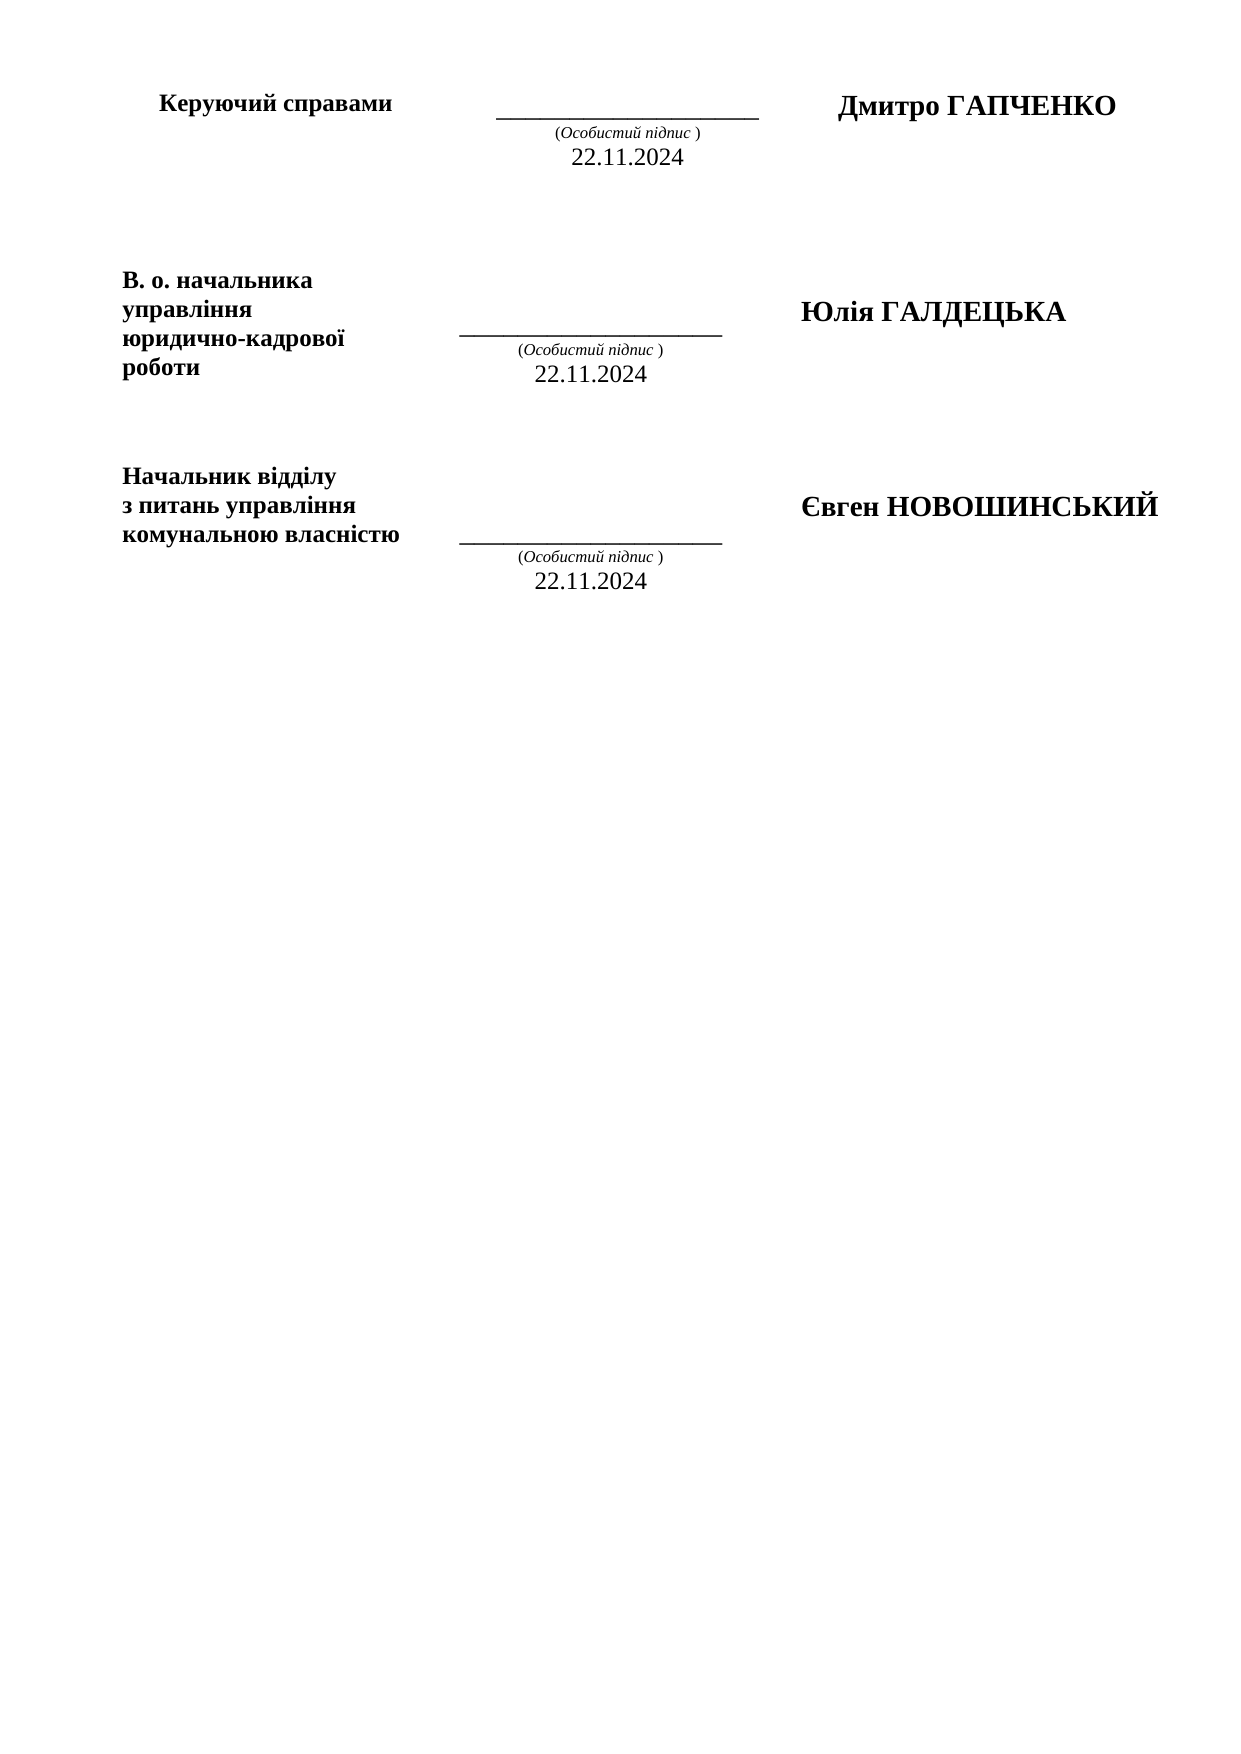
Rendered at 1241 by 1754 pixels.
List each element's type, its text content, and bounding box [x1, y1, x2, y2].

table_cell Євген НОВОШИНСЬКИЙ [775, 461, 1188, 719]
table_header __________________ (Особистий підпис ) 22.11.2024 [406, 266, 775, 461]
table_header Керуючий справами [148, 89, 443, 239]
table_cell __________________ (Особистий підпис ) 22.11.2024 [406, 461, 775, 719]
table_header __________________ (Особистий підпис ) 22.11.2024 [443, 89, 812, 239]
table_cell Начальник відділу з питань управління комунальною власністю [111, 461, 406, 719]
table_header Юлія ГАЛДЕЦЬКА [775, 266, 1188, 461]
table_header В. о. начальника управління юридично-кадрової роботи [111, 266, 406, 461]
table_header Дмитро ГАПЧЕНКО [812, 89, 1191, 239]
